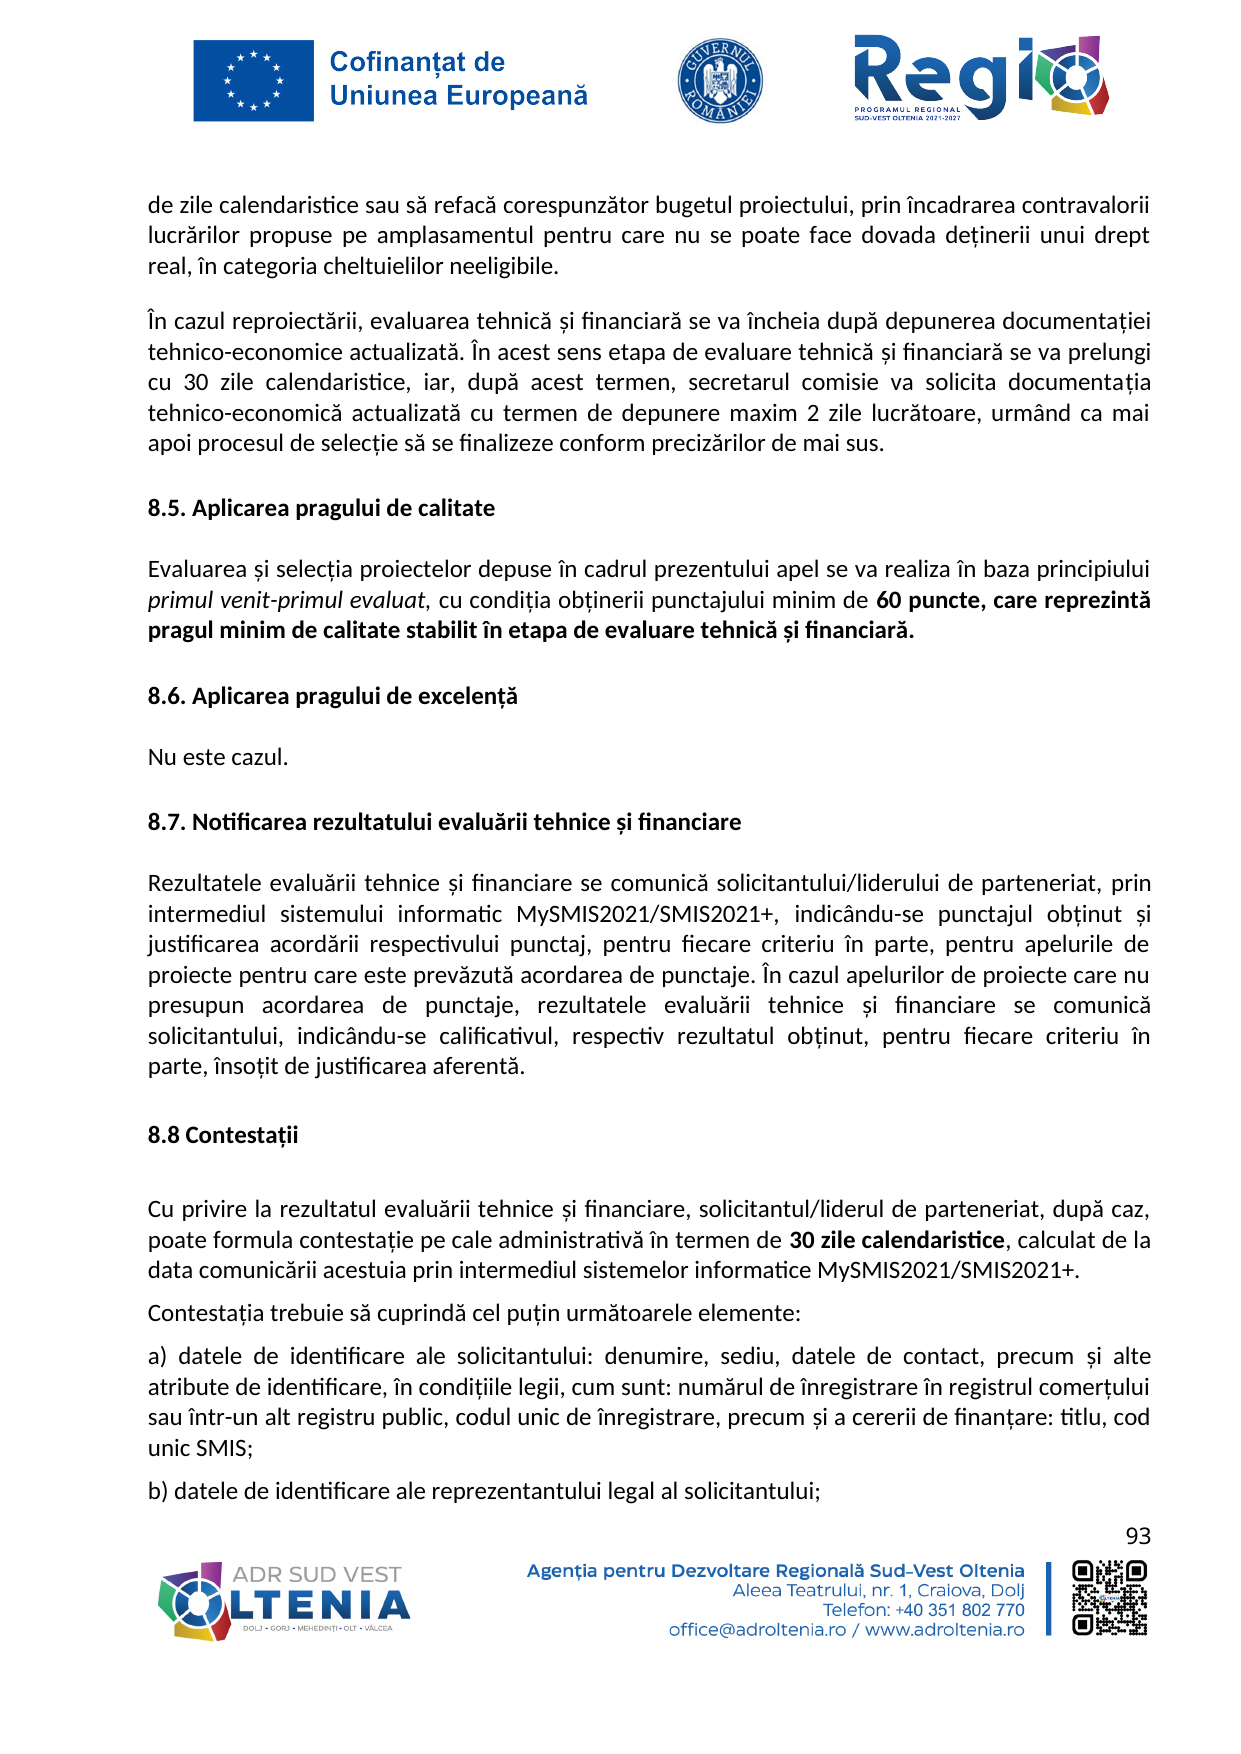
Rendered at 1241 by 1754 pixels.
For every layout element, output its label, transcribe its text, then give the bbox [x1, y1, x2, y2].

picture [852, 34, 1111, 123]
subtitle 8.5. Aplicarea pragului de calitate [148, 493, 1152, 523]
text Cu privire la rezultatul evaluării tehnice și financiare, solicitantul/liderul de parteneriat, după caz, poate formula contestație pe cale administrativă în termen de 30 zile calendaristice, calculat de la data comunicării acestuia prin intermediul sistemelor informatice MySMIS2021/SMIS2021+. [148, 1193, 1152, 1285]
picture [674, 36, 768, 126]
picture [188, 35, 590, 125]
text Evaluarea și selecția proiectelor depuse în cadrul prezentului apel se va realiza în baza principiului primul venit-primul evaluat, cu condiția obținerii punctajului minim de 60 puncte, care reprezintă pragul minim de calitate stabilit în etapa de evaluare tehnică și financiară. [148, 554, 1152, 645]
text Rezultatele evaluării tehnice și financiare se comunică solicitantului/liderului de parteneriat, prin intermediul sistemului informatic MySMIS2021/SMIS2021+, indicându-se punctajul obținut și justificarea acordării respectivului punctaj, pentru fiecare criteriu în parte, pentru apelurile de proiecte pentru care este prevăzută acordarea de punctaje. În cazul apelurilor de proiecte care nu presupun acordarea de punctaje, rezultatele evaluării tehnice și financiare se comunică solicitantului, indicându-se calificativul, respectiv rezultatul obținut, pentru fiecare criteriu în parte, însoțit de justificarea aferentă. [148, 867, 1152, 1081]
subtitle 8.7. Notificarea rezultatului evaluării tehnice și financiare [148, 806, 1152, 837]
subtitle 8.8 Contestații [148, 1120, 1152, 1150]
text Nu este cazul. [148, 741, 1152, 771]
subtitle 8.6. Aplicarea pragului de excelență [148, 680, 1152, 710]
text Contestația trebuie să cuprindă cel puțin următoarele elemente: [148, 1297, 1152, 1328]
text În cazul reproiectării, evaluarea tehnică și financiară se va încheia după depunerea documentației tehnico-economice actualizată. În acest sens etapa de evaluare tehnică și financiară se va prelungi cu 30 zile calendaristice, iar, după acest termen, secretarul comisie va solicita documentația tehnico-economică actualizată cu termen de depunere maxim 2 zile lucrătoare, urmând ca mai apoi procesul de selecție să se finalizeze conform precizărilor de mai sus. [148, 305, 1152, 458]
text a) datele de identificare ale solicitantului: denumire, sediu, datele de contact, precum și alte atribute de identificare, în condiţiile legii, cum sunt: numărul de înregistrare în registrul comerţului sau într-un alt registru public, codul unic de înregistrare, precum și a cererii de finanțare: titlu, cod unic SMIS; [148, 1340, 1152, 1462]
picture [148, 1551, 1152, 1648]
text b) datele de identificare ale reprezentantului legal al solicitantului; [148, 1475, 1152, 1505]
